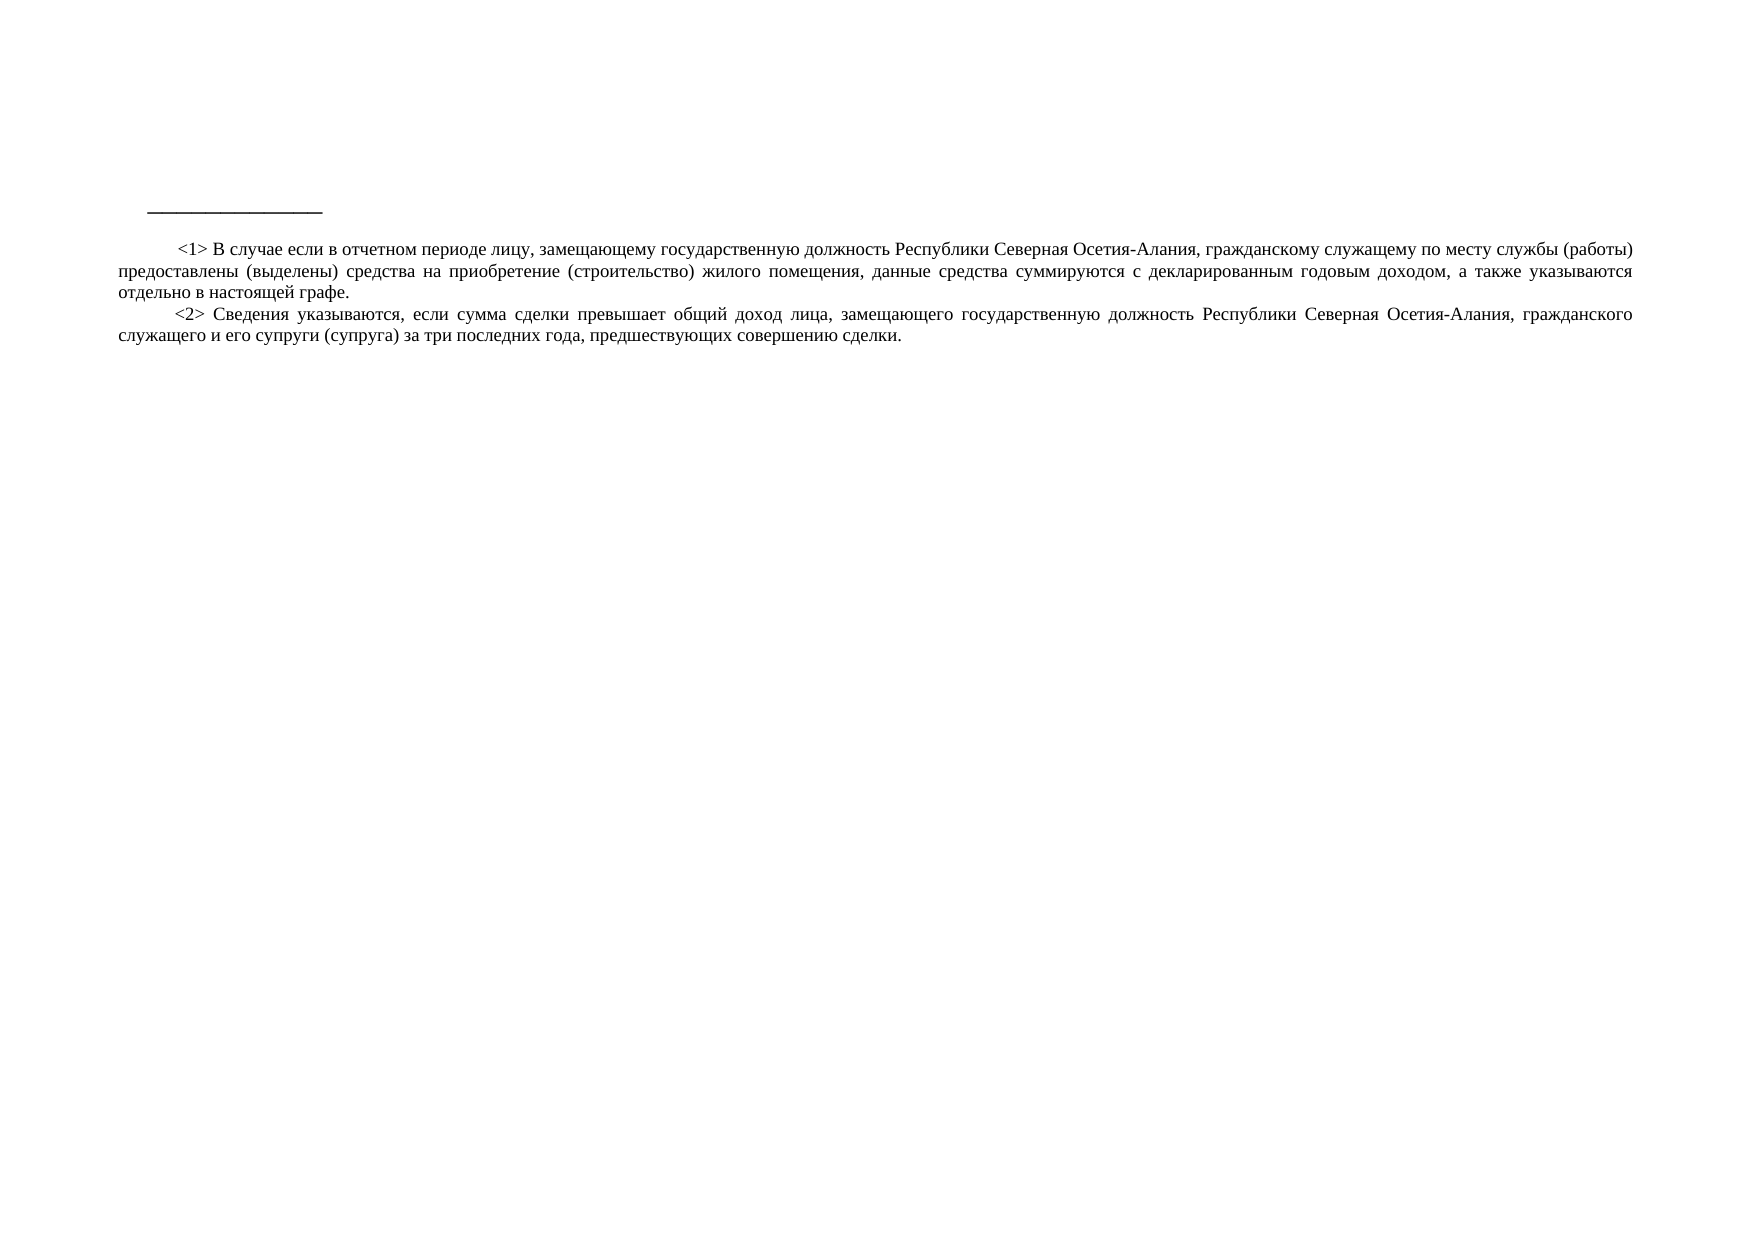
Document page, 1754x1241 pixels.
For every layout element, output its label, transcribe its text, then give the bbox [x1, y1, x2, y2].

text ____________ [118, 183, 1636, 216]
text <2> Сведения указываются, если сумма сделки превышает общий доход лица, замещающего государственную должность Республики Северная Осетия-Алания, гражданского служащего и его супруги (супруга) за три последних года, предшествующих совершению сделки. [118, 303, 1636, 346]
text <1> В случае если в отчетном периоде лицу, замещающему государственную должность Республики Северная Осетия-Алания, гражданскому служащему по месту службы (работы) предоставлены (выделены) средства на приобретение (строительство) жилого помещения, данные средства суммируются с декларированным годовым доходом, а также указываются отдельно в настоящей графе. [118, 238, 1636, 303]
